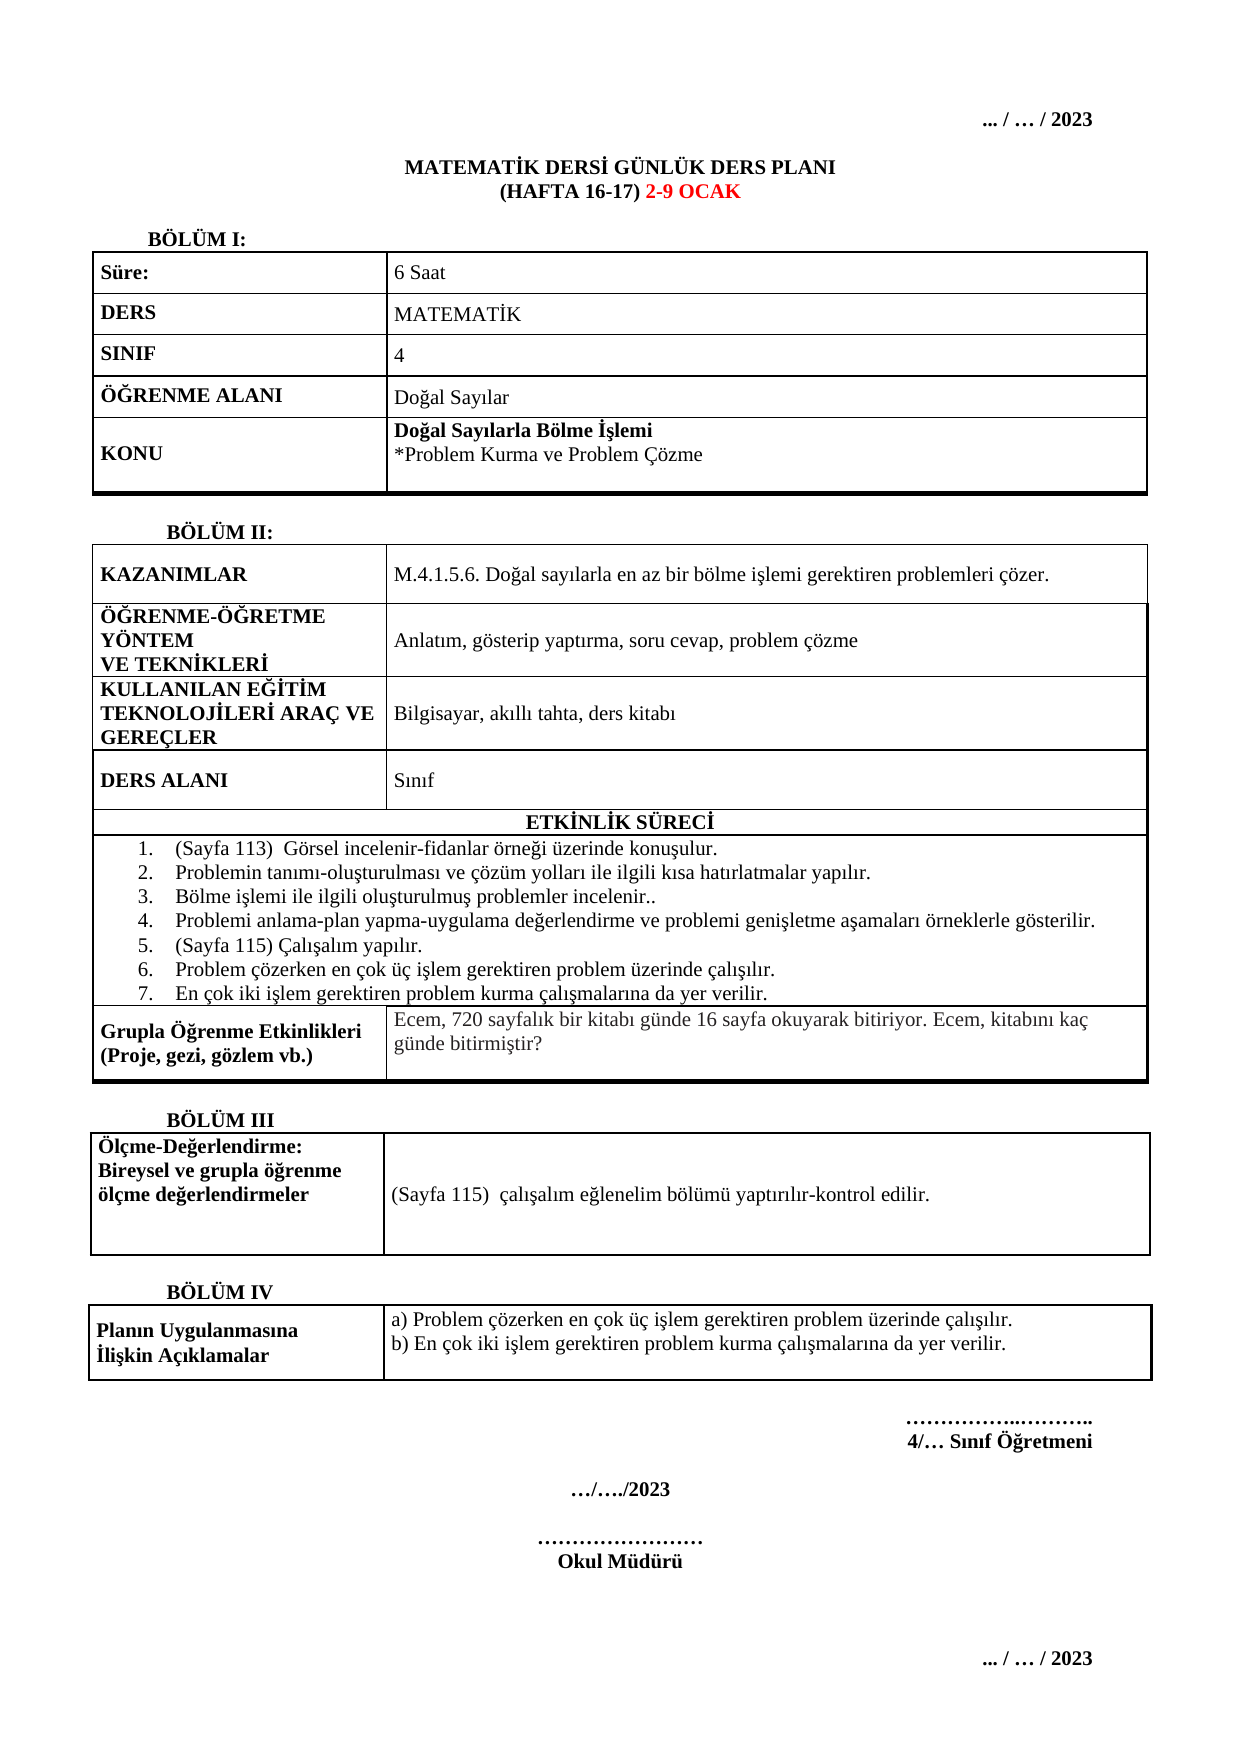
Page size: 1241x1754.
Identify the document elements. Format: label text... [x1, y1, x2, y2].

text MATEMATİK DERSİ GÜNLÜK DERS PLANI [148, 155, 1092, 179]
text BÖLÜM II: [148, 520, 1092, 544]
text ... / … / 2023 [148, 1645, 1092, 1669]
table_cell 4 [388, 335, 1146, 375]
text ... / … / 2023 [148, 107, 1092, 131]
table_cell ÖĞRENME ALANI [94, 377, 386, 417]
table_header 6 Saat [388, 253, 1146, 292]
text 4/… Sınıf Öğretmeni [148, 1429, 1092, 1453]
table_cell Ecem, 720 sayfalık bir kitabı günde 16 sayfa okuyarak bitiriyor. Ecem, kitabını kaç günde bitirmiştir? [387, 1007, 1146, 1079]
table_header M.4.1.5.6. Doğal sayılarla en az bir bölme işlemi gerektiren problemleri çözer. [387, 545, 1147, 603]
table_header KAZANIMLAR [93, 545, 386, 603]
text …………………… [148, 1525, 1092, 1549]
table_cell (Sayfa 113) Görsel incelenir-fidanlar örneği üzerinde konuşulur. Problemin tanımı-oluşturulması ve çözüm yolları ile ilgili kısa hatırlatmalar yapılır. Bölme işlemi ile ilgili oluşturulmuş problemler incelenir.. Problemi anlama-plan yapma-uygulama değerlendirme ve problemi genişletme aşamaları örneklerle gösterilir. (Sayfa 115) Çalışalım yapılır. Problem çözerken en çok üç işlem gerektiren problem üzerinde çalışılır. En çok iki işlem gerektiren problem kurma çalışmalarına da yer verilir. [94, 836, 1146, 1005]
text (HAFTA 16-17) 2-9 OCAK [148, 179, 1092, 203]
table_cell ÖĞRENME-ÖĞRETME YÖNTEM VE TEKNİKLERİ [93, 604, 386, 676]
text ……………..……….. [148, 1405, 1092, 1429]
table_cell Grupla Öğrenme Etkinlikleri (Proje, gezi, gözlem vb.) [94, 1006, 386, 1079]
table_cell ETKİNLİK SÜRECİ [94, 810, 1146, 834]
table_cell Sınıf [387, 751, 1146, 808]
table_cell KONU [94, 418, 386, 491]
table_cell Bilgisayar, akıllı tahta, ders kitabı [387, 677, 1146, 749]
table_cell SINIF [94, 335, 386, 375]
table_cell Doğal Sayılarla Bölme İşlemi *Problem Kurma ve Problem Çözme [388, 418, 1146, 491]
text …/…./2023 [148, 1477, 1092, 1501]
table_header Planın Uygulanmasına İlişkin Açıklamalar [90, 1306, 383, 1379]
table_cell DERS [94, 294, 386, 334]
table_header a) Problem çözerken en çok üç işlem gerektiren problem üzerinde çalışılır. b) En çok iki işlem gerektiren problem kurma çalışmalarına da yer verilir. [385, 1306, 1150, 1379]
subtitle BÖLÜM III [148, 1108, 1092, 1132]
table_cell Anlatım, gösterip yaptırma, soru cevap, problem çözme [387, 604, 1146, 676]
table_header Ölçme-Değerlendirme: Bireysel ve grupla öğrenme ölçme değerlendirmeler [92, 1134, 383, 1254]
table_cell MATEMATİK [388, 294, 1146, 334]
table_cell Doğal Sayılar [388, 377, 1146, 417]
text BÖLÜM I: [148, 227, 1092, 251]
table_cell DERS ALANI [94, 751, 386, 808]
text Okul Müdürü [148, 1549, 1092, 1573]
table_header Süre: [94, 253, 386, 292]
subtitle BÖLÜM IV [148, 1280, 1092, 1304]
table_cell KULLANILAN EĞİTİM TEKNOLOJİLERİ ARAÇ VE GEREÇLER [93, 677, 386, 749]
table_header (Sayfa 115) çalışalım eğlenelim bölümü yaptırılır-kontrol edilir. [385, 1134, 1149, 1254]
